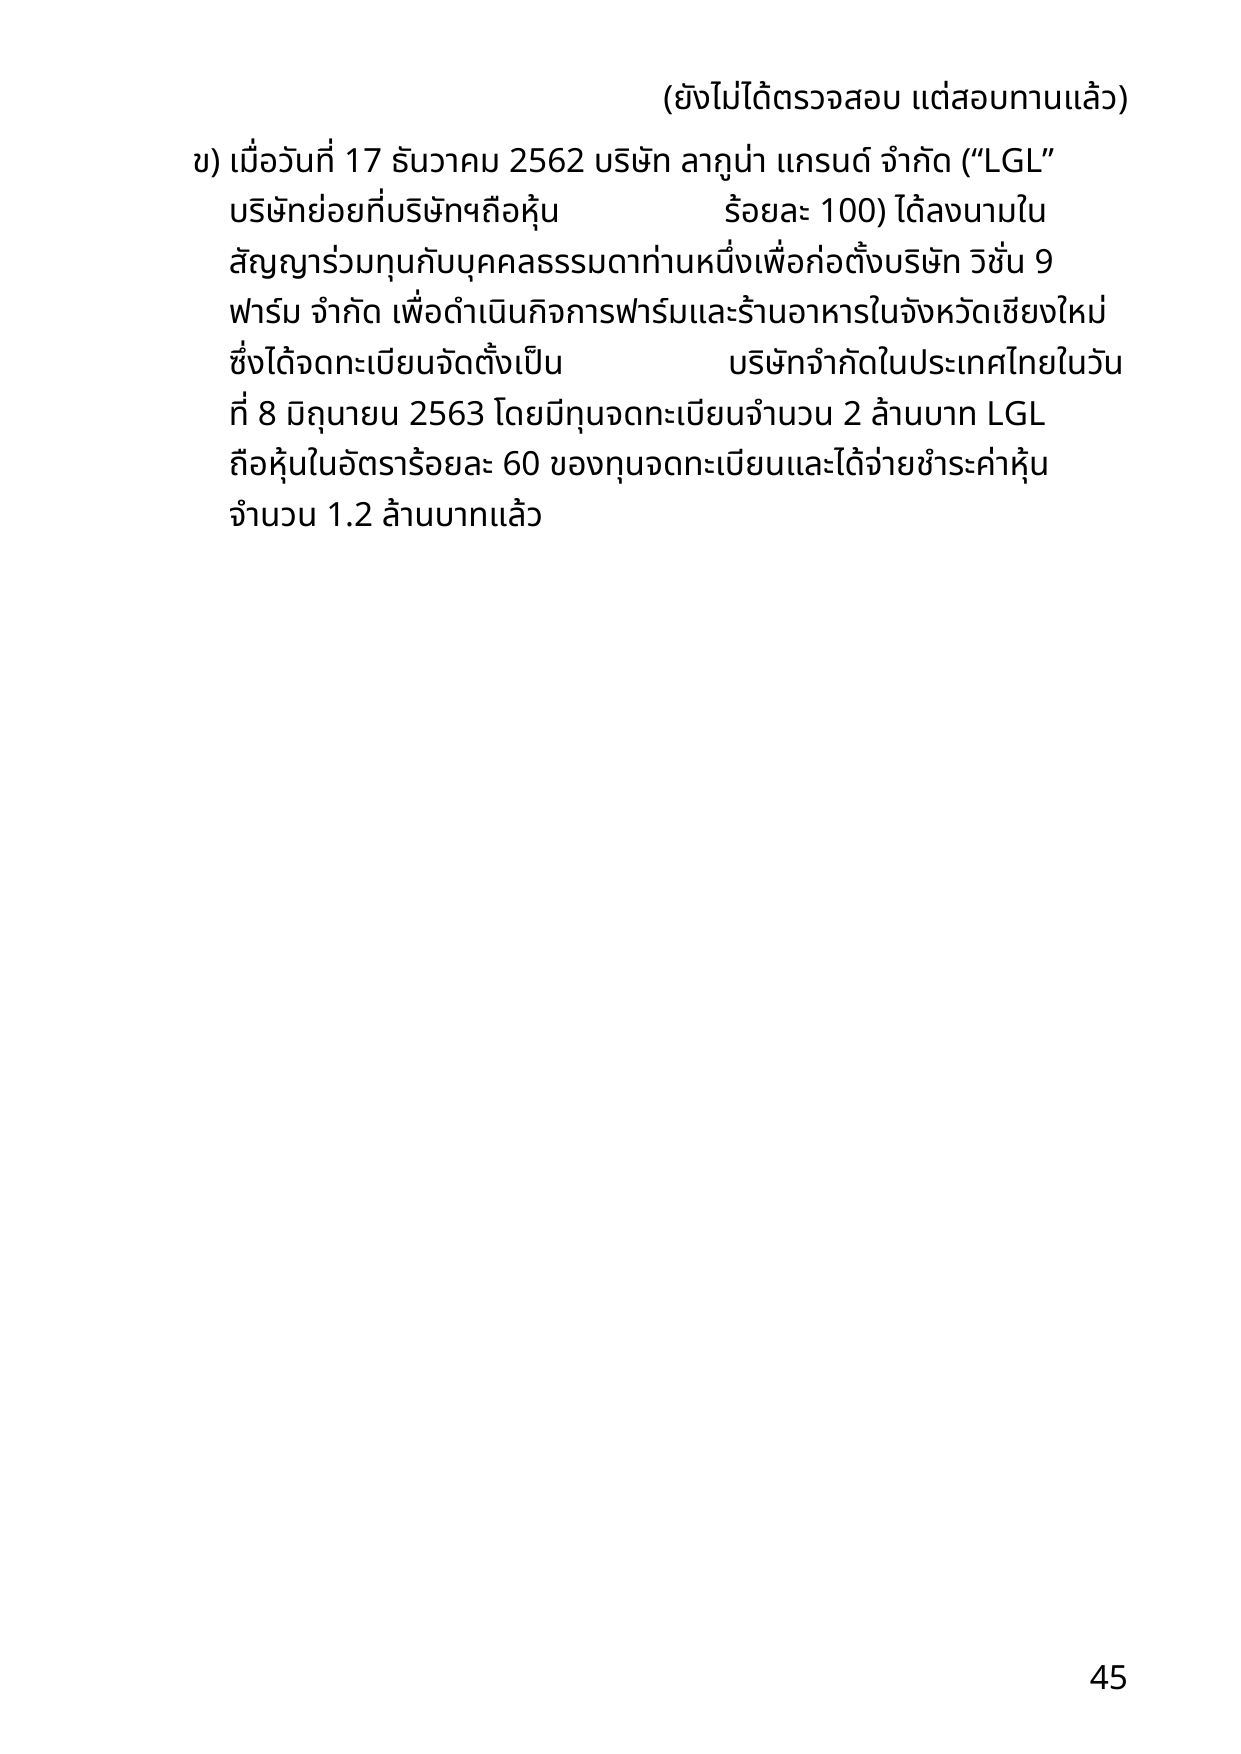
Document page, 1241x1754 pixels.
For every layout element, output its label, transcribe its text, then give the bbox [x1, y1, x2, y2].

text ข) เมื่อวันที่ 17 ธันวาคม 2562 บริษัท ลากูน่า แกรนด์ จำกัด (“LGL” บริษัทย่อยที่บริษัทฯถือหุ้น ร้อยละ 100) ได้ลงนามในสัญญาร่วมทุนกับบุคคลธรรมดาท่านหนึ่งเพื่อก่อตั้งบริษัท วิชั่น 9 ฟาร์ม จำกัด เพื่อดำเนินกิจการฟาร์มและร้านอาหารในจังหวัดเชียงใหม่ ซึ่งได้จดทะเบียนจัดตั้งเป็น บริษัทจำกัดในประเทศไทยในวันที่ 8 มิถุนายน 2563 โดยมีทุนจดทะเบียนจำนวน 2 ล้านบาท LGL ถือหุ้นในอัตราร้อยละ 60 ของทุนจดทะเบียนและได้จ่ายชำระค่าหุ้นจำนวน 1.2 ล้านบาทแล้ว [192, 137, 1128, 541]
